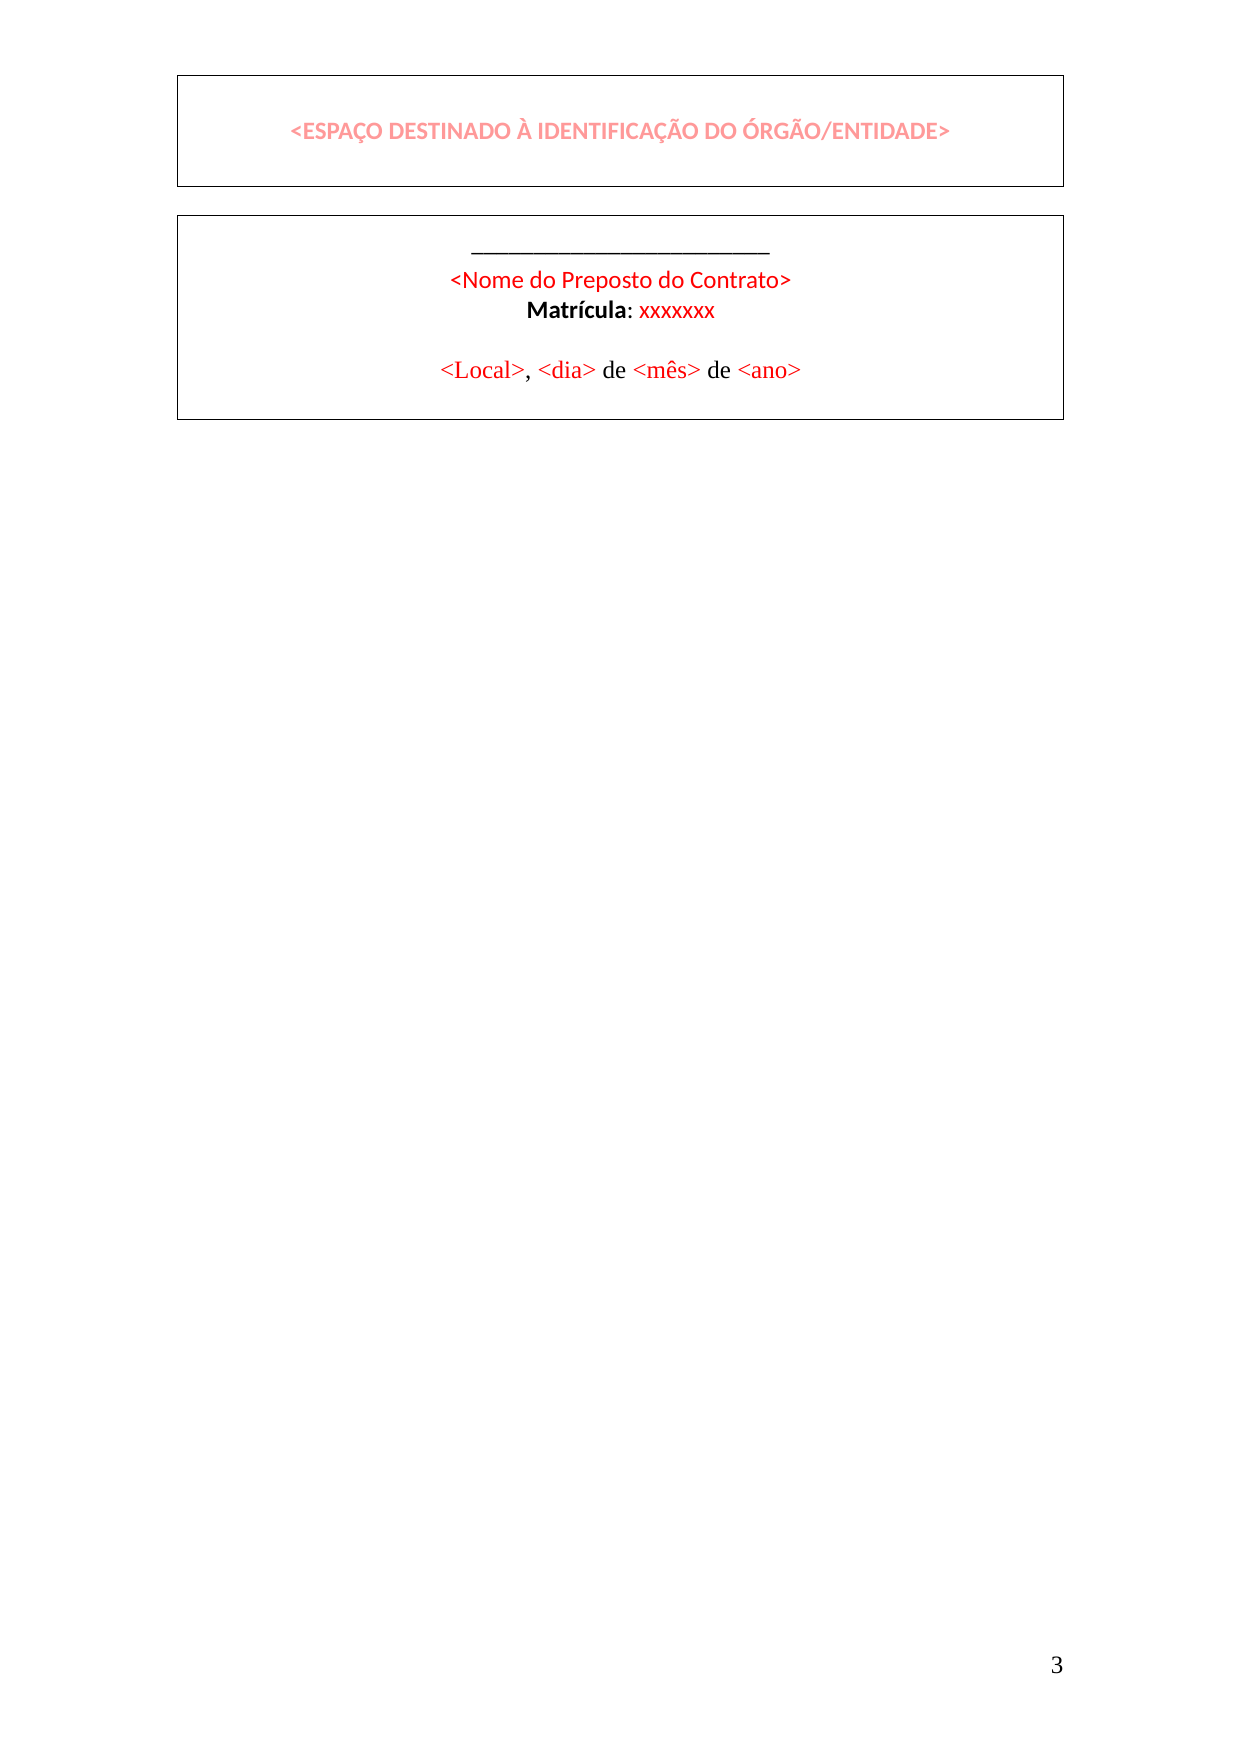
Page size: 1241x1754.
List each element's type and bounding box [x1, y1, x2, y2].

table_cell [178, 216, 1063, 419]
